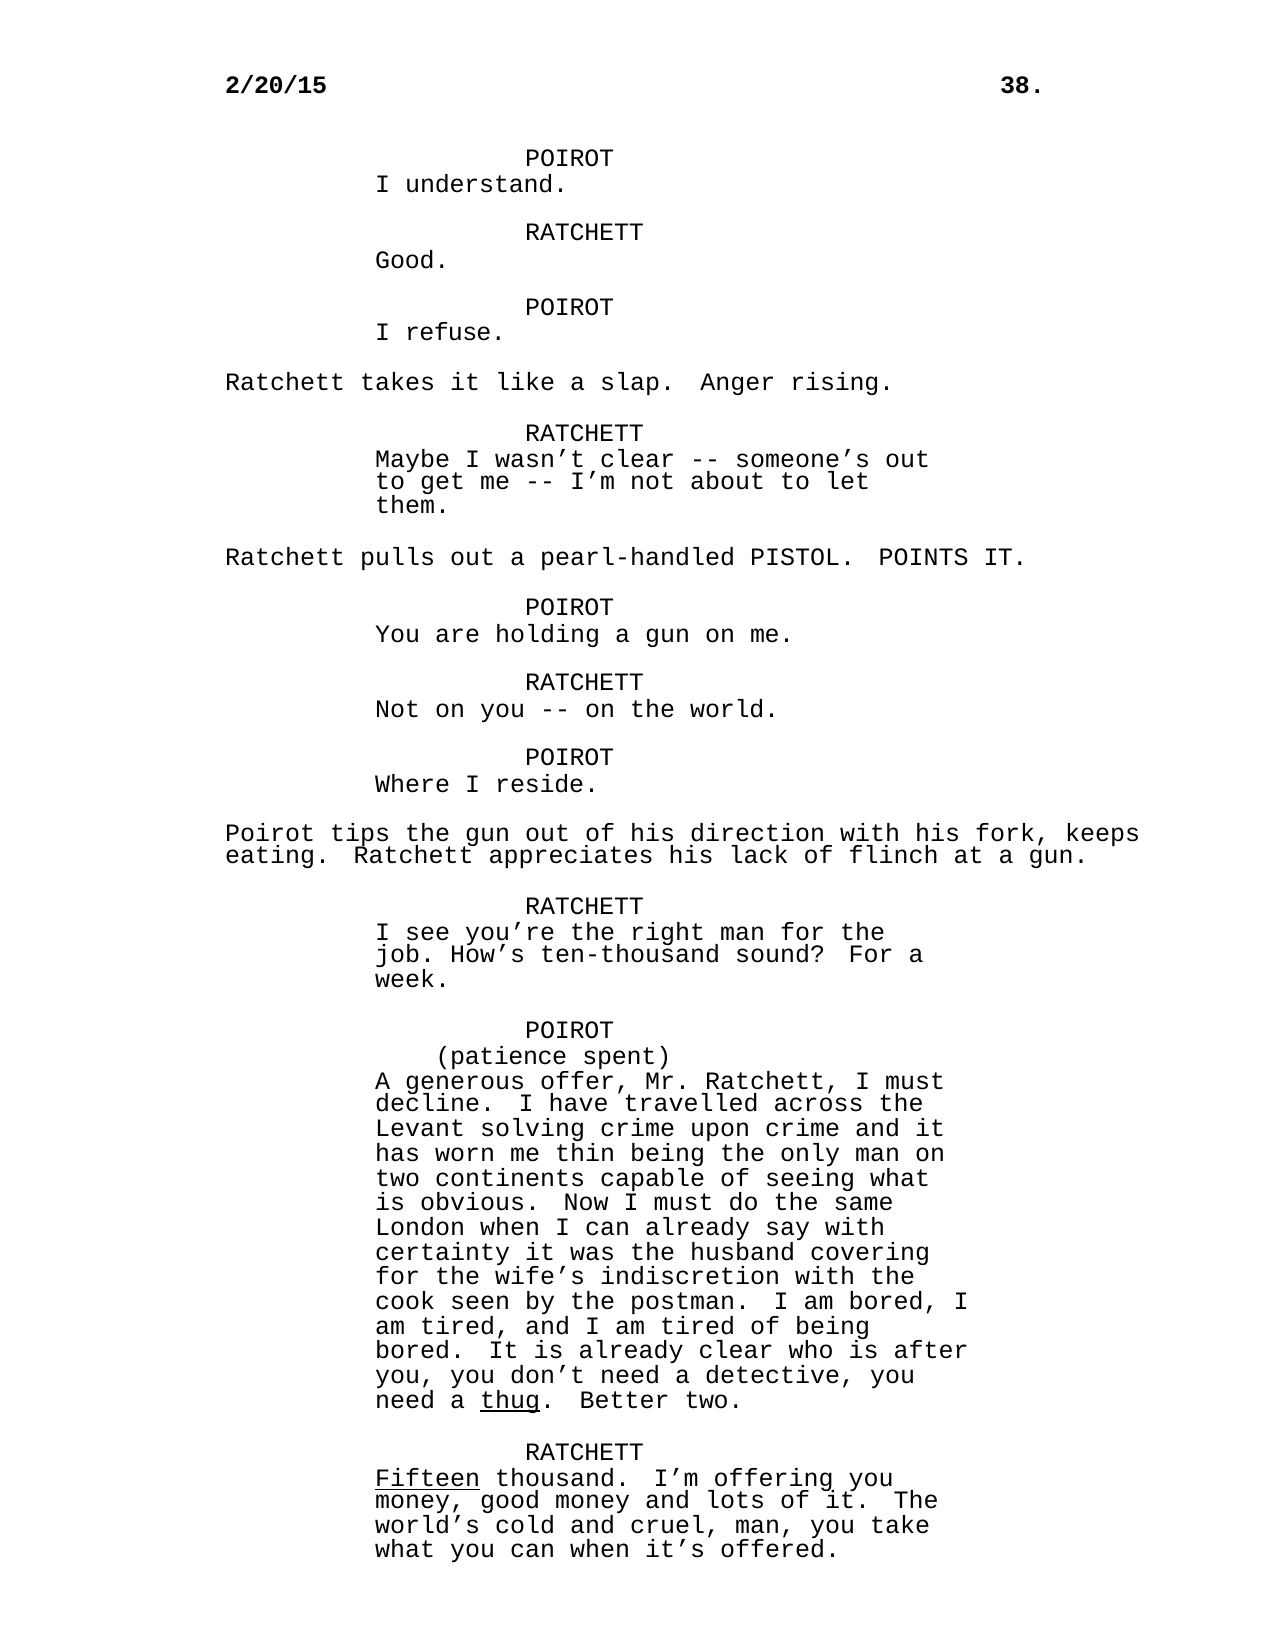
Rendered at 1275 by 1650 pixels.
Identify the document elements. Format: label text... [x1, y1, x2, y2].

subtitle RATCHETT [525, 220, 1156, 248]
text I understand. [375, 172, 1156, 198]
subtitle RATCHETT [525, 1439, 1156, 1466]
subtitle POIROT [525, 1018, 1156, 1044]
subtitle RATCHETT [525, 669, 1156, 696]
text Not on you -- on the world. [375, 696, 1156, 722]
text Poirot tips the gun out of his direction with his fork, keeps eating. Ratchett appreciates his lack of flinch at a gun. [225, 822, 1156, 871]
text Ratchett takes it like a slap. Anger rising. [225, 370, 1156, 398]
text Good. [375, 248, 506, 273]
subtitle RATCHETT [525, 893, 1156, 920]
text You are holding a gun on me. [375, 621, 1156, 647]
subtitle POIROT [525, 744, 1156, 771]
text Maybe I wasn’t clear -- someone’s out to get me -- I’m not about to let them. [375, 447, 958, 521]
text I refuse. [375, 320, 506, 348]
subtitle POIROT [525, 295, 1156, 323]
text (patience spent) [435, 1044, 1156, 1069]
text Fifteen thousand. I’m offering you money, good money and lots of it. The world’s cold and cruel, man, you take what you can when it’s offered. [375, 1467, 958, 1565]
text I see you’re the right man for the job. How’s ten-thousand sound? For a week. [375, 921, 958, 995]
text Ratchett pulls out a pearl-handled PISTOL. POINTS IT. [225, 544, 1156, 572]
text Where I reside. [375, 771, 1156, 797]
text A generous offer, Mr. Ratchett, I must decline. I have travelled across the Levant solving crime upon crime and it has worn me thin being the only man on two continents capable of seeing what is obvious. Now I must do the same London when I can already say with certainty it was the husband covering for the wife’s indiscretion with the cook seen by the postman. I am bored, I am tired, and I am tired of being bored. It is already clear who is after you, you don’t need a detective, you need a thug. Better two. [375, 1070, 973, 1416]
subtitle POIROT [525, 594, 1156, 621]
subtitle RATCHETT [525, 420, 1156, 447]
subtitle POIROT [525, 145, 1156, 172]
